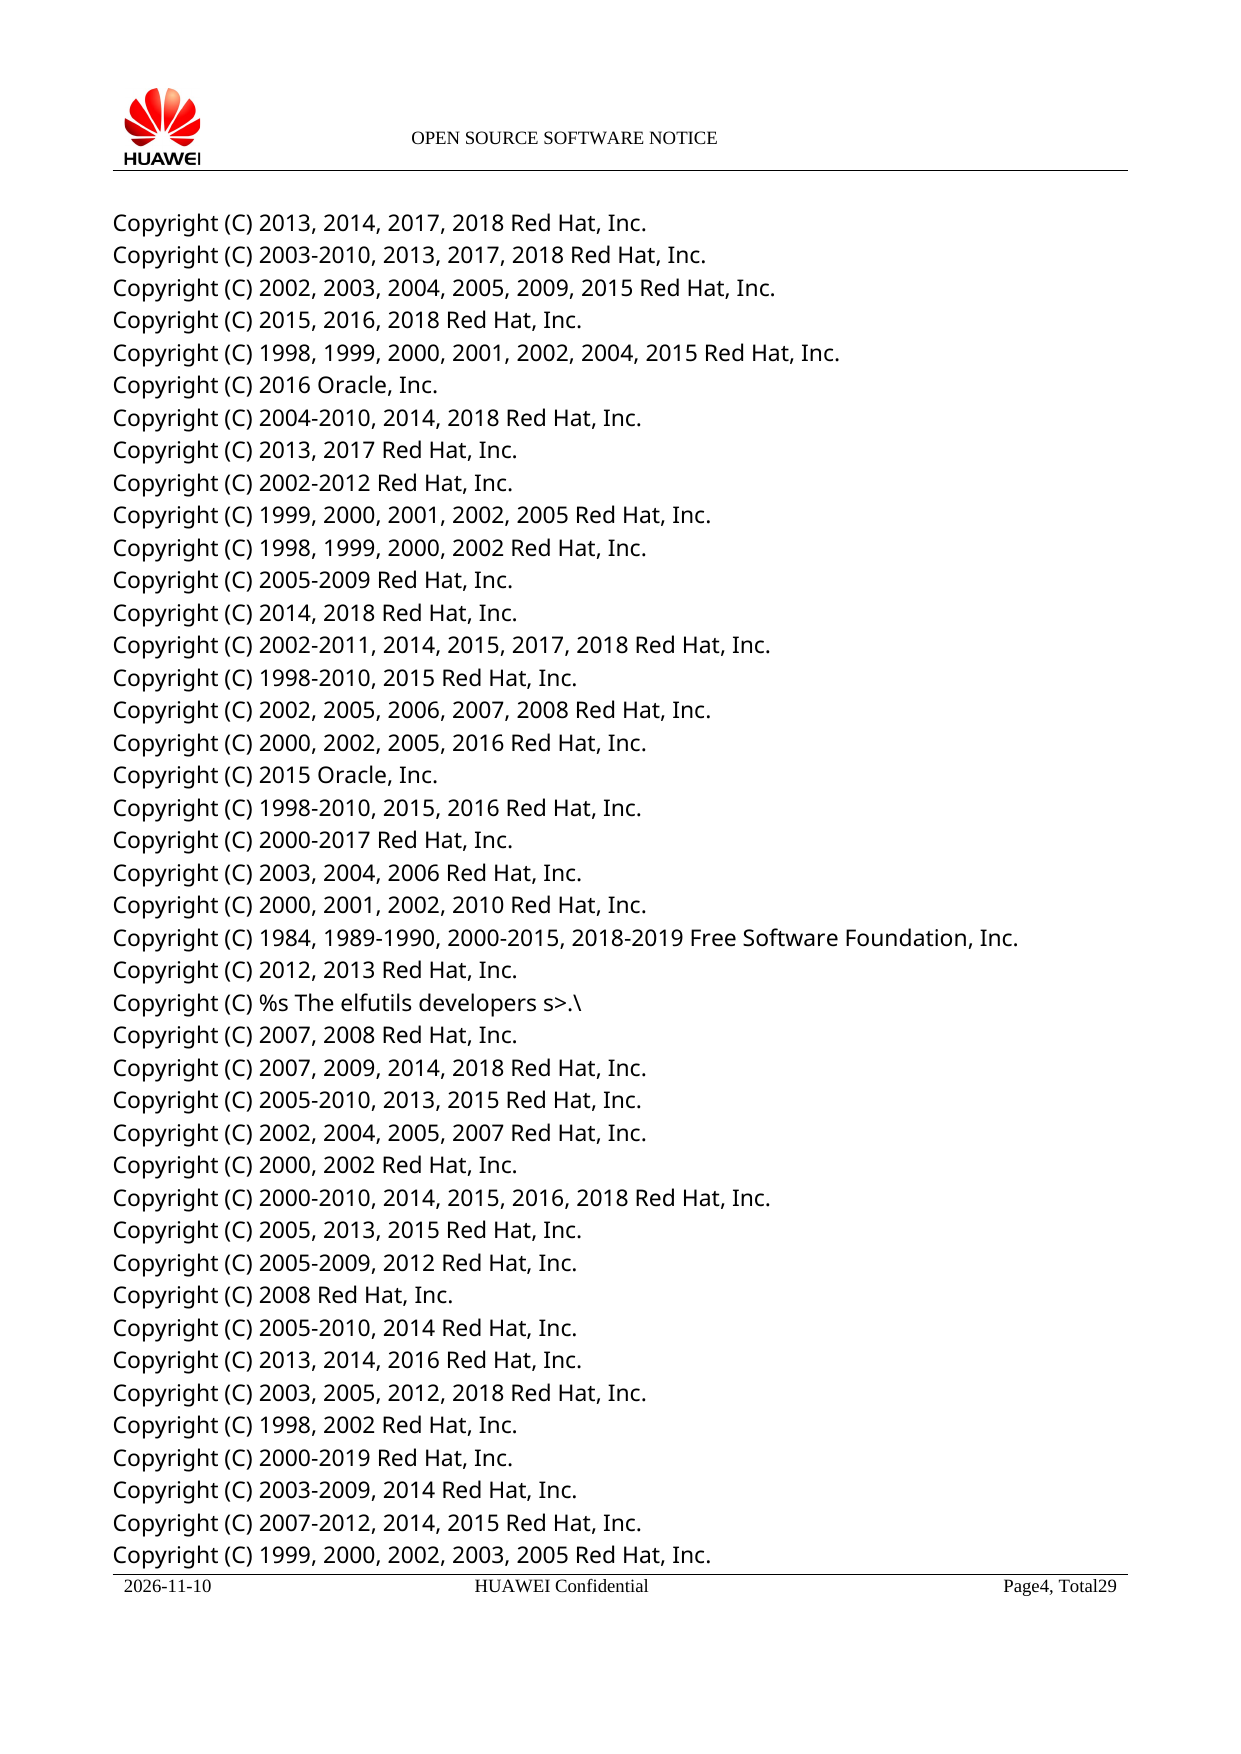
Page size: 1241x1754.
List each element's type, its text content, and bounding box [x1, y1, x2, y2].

picture [124, 88, 201, 165]
